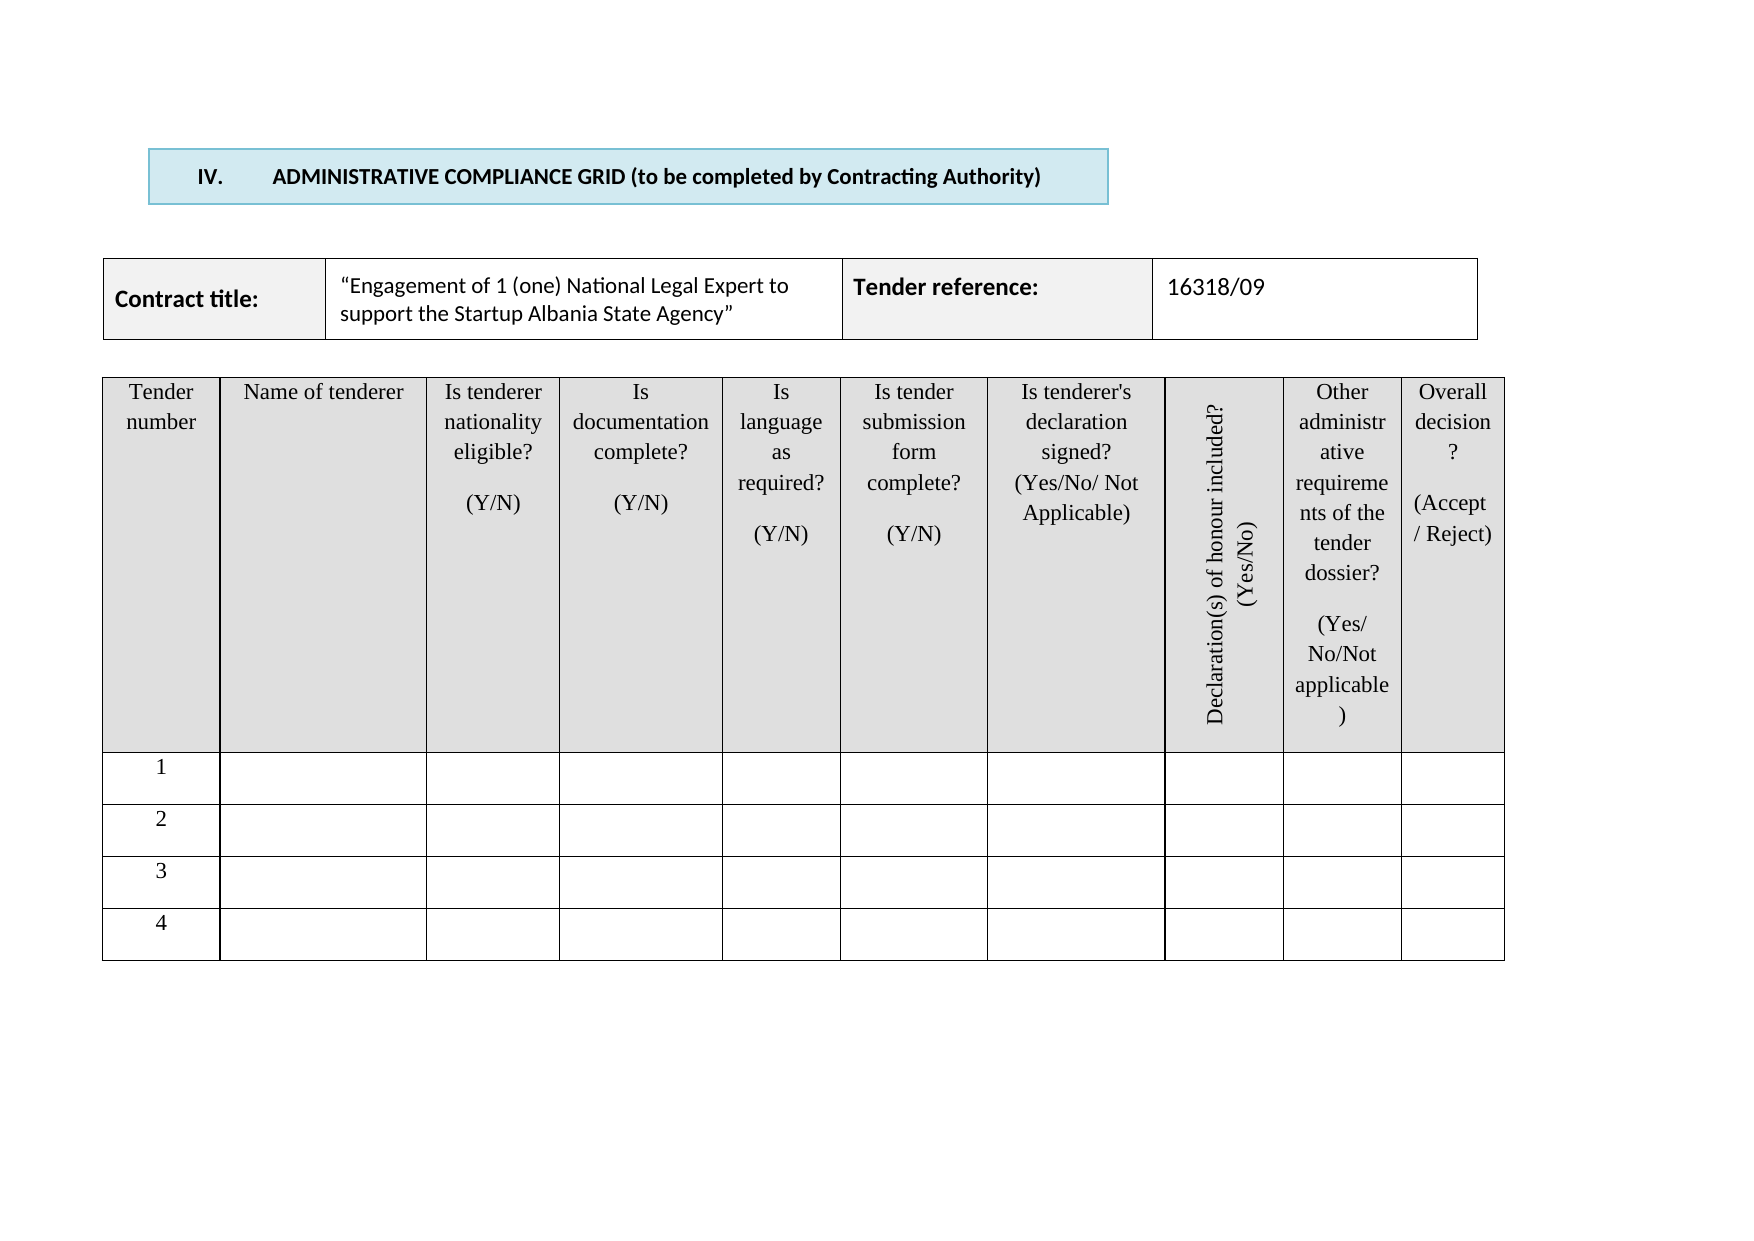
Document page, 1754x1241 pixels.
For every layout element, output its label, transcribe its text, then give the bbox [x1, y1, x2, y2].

table_cell [427, 805, 559, 856]
table_cell [723, 805, 840, 856]
table_cell [221, 805, 426, 856]
table_cell [1284, 909, 1401, 960]
table_cell [1402, 857, 1504, 908]
table_cell [221, 753, 426, 804]
table_cell [1402, 753, 1504, 804]
table_cell [988, 753, 1164, 804]
table_header Tender number [103, 378, 219, 752]
table_cell [723, 753, 840, 804]
table_cell [1166, 805, 1283, 856]
table_header Is language as required? (Y/N) [723, 378, 840, 752]
table_cell [1284, 857, 1401, 908]
table_cell [221, 857, 426, 908]
table_cell 4 [103, 909, 219, 960]
table_header Contract title: [104, 259, 325, 339]
table_header “Engagement of 1 (one) National Legal Expert to support the Startup Albania State Agency” [326, 259, 842, 339]
table_header 16318/09 [1153, 259, 1477, 339]
table_cell 3 [103, 857, 219, 908]
table_cell [1166, 857, 1283, 908]
table_cell [1166, 753, 1283, 804]
table_header Declaration(s) of honour included? (Yes/No) [1166, 378, 1283, 752]
table_cell [841, 753, 987, 804]
table_cell [723, 909, 840, 960]
table_header ADMINISTRATIVE COMPLIANCE GRID (to be completed by Contracting Authority) [150, 150, 1107, 203]
table_cell [841, 909, 987, 960]
table_cell [841, 857, 987, 908]
table_cell [988, 857, 1164, 908]
table_cell [560, 909, 722, 960]
table_cell [221, 909, 426, 960]
table_cell 2 [103, 805, 219, 856]
table_cell [560, 805, 722, 856]
table_header Is tender submission form complete? (Y/N) [841, 378, 987, 752]
table_cell [1284, 753, 1401, 804]
table_cell [1402, 805, 1504, 856]
table_cell 1 [103, 753, 219, 804]
table_cell [560, 857, 722, 908]
table_cell [427, 857, 559, 908]
table_cell [841, 805, 987, 856]
table_header Overall decision? (Accept / Reject) [1402, 378, 1504, 752]
table_cell [1402, 909, 1504, 960]
table_cell [988, 909, 1164, 960]
table_header Is tenderer nationality eligible? (Y/N) [427, 378, 559, 752]
table_header Other administrative requirements of the tender dossier? (Yes/No/Not applicable) [1284, 378, 1401, 752]
table_cell [1166, 909, 1283, 960]
table_header Tender reference: [843, 259, 1152, 339]
table_cell [560, 753, 722, 804]
table_header Is tenderer's declaration signed? (Yes/No/ Not Applicable) [988, 378, 1164, 752]
table_header Name of tenderer [221, 378, 426, 752]
table_cell [427, 909, 559, 960]
table_cell [427, 753, 559, 804]
table_cell [988, 805, 1164, 856]
table_cell [723, 857, 840, 908]
table_cell [1284, 805, 1401, 856]
table_header Is documentation complete? (Y/N) [560, 378, 722, 752]
